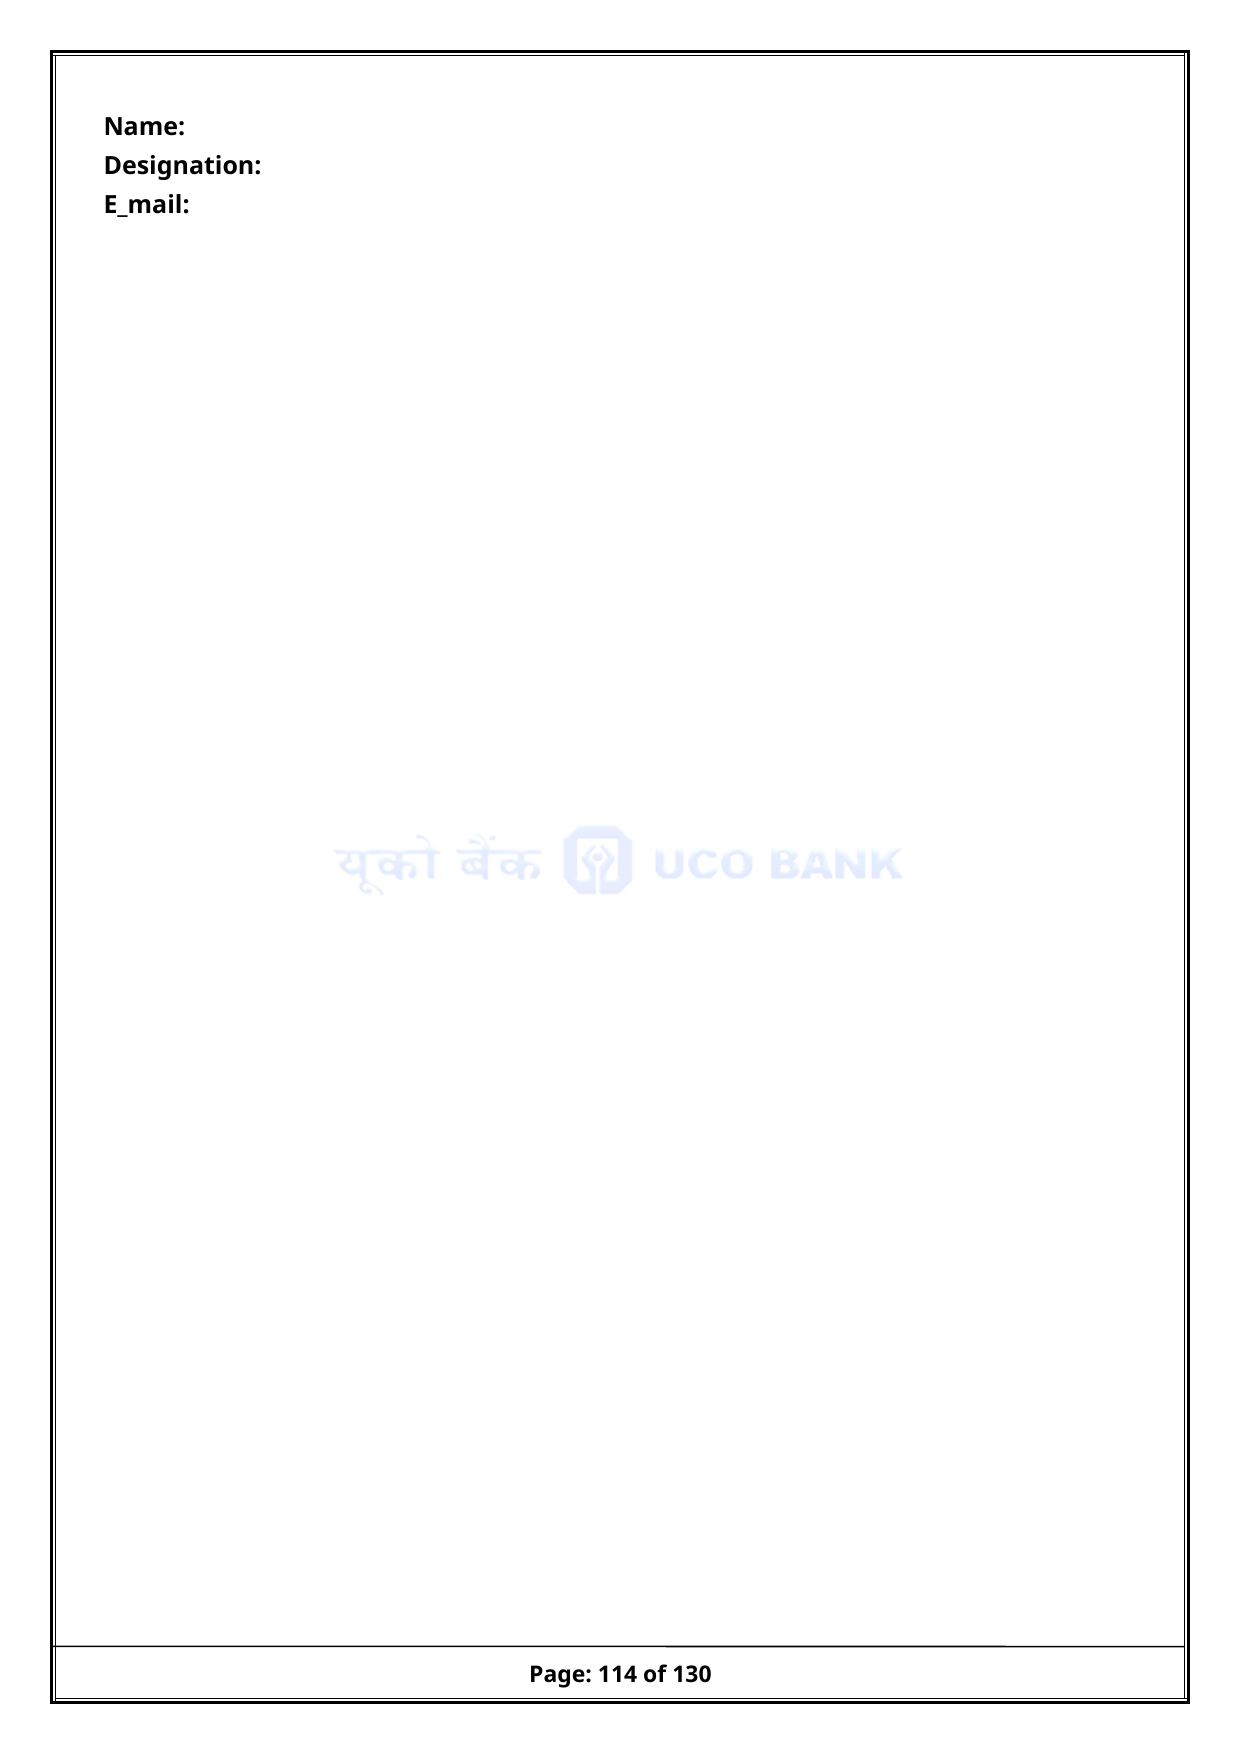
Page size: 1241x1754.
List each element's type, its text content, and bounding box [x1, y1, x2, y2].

text Designation: [103, 148, 1126, 182]
text Name: [103, 108, 1126, 142]
text E_mail: [103, 187, 1126, 221]
